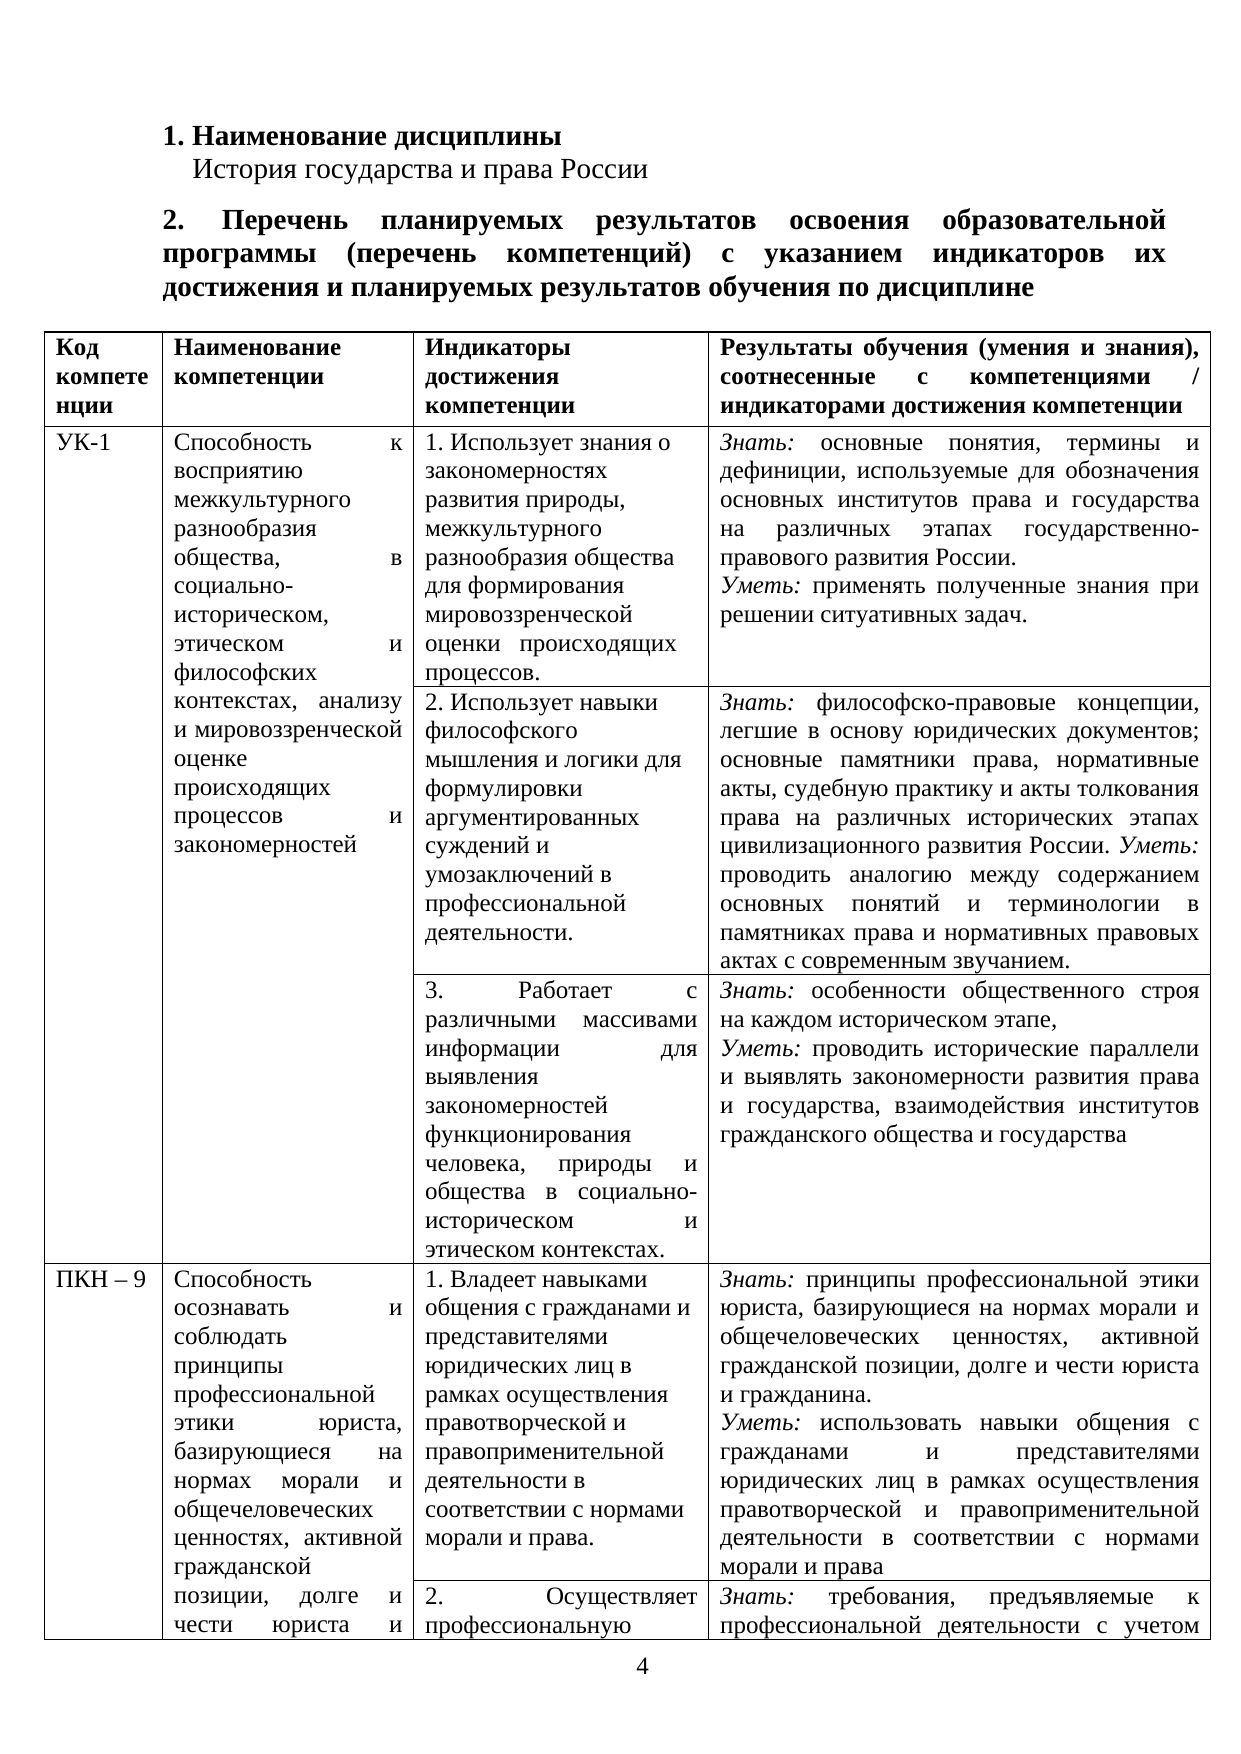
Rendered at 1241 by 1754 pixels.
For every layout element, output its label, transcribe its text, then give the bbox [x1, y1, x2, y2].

table_header Индикаторы достижения компетенции [414, 333, 708, 426]
table_cell 2. Использует навыки философского мышления и логики для формулировки аргументированных суждений и умозаключений в профессиональной деятельности. [414, 687, 708, 974]
table_cell Знать: основные понятия, термины и дефиниции, используемые для обозначения основных институтов права и государства на различных этапах государственно-правового развития России. Уметь: применять полученные знания при решении ситуативных задач. [709, 427, 1210, 686]
table_cell Способность осознавать и соблюдать принципы профессиональной этики юриста, базирующиеся на нормах морали и общечеловеческих ценностях, активной гражданской позиции, долге и чести юриста и гражданина [163, 1264, 413, 1638]
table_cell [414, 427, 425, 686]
table_cell Знать: особенности общественного строя на каждом историческом этапе, Уметь: проводить исторические параллели и выявлять закономерности развития права и государства, взаимодействия институтов гражданского общества и государства [709, 975, 1210, 1263]
table_header Наименование компетенции [163, 333, 413, 426]
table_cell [414, 1581, 708, 1638]
subtitle Перечень планируемых результатов освоения образовательной программы (перечень компетенций) с указанием индикаторов их достижения и планируемых результатов обучения по дисциплине [162, 202, 1167, 303]
table_cell 1. Владеет навыками общения с гражданами и представителями юридических лиц в рамках осуществления правотворческой и правоприменительной деятельности в соответствии с нормами морали и права. [414, 1264, 708, 1580]
table_cell ПКН – 9 [45, 1264, 162, 1638]
table_cell УК-1 [45, 427, 162, 1263]
text История государства и права России [118, 152, 1167, 185]
list Наименование дисциплины [118, 118, 1167, 152]
table_cell Знать: философско-правовые концепции, легшие в основу юридических документов; основные памятники права, нормативные акты, судебную практику и акты толкования права на различных исторических этапах цивилизационного развития России. Уметь: проводить аналогию между содержанием основных понятий и терминологии в памятниках права и нормативных правовых актах с современным звучанием. [709, 687, 1210, 974]
table_cell Знать: принципы профессиональной этики юриста, базирующиеся на нормах морали и общечеловеческих ценностях, активной гражданской позиции, долге и чести юриста и гражданина. Уметь: использовать навыки общения с гражданами и представителями юридических лиц в рамках осуществления правотворческой и правоприменительной деятельности в соответствии с нормами морали и права [709, 1264, 1210, 1580]
table_header Результаты обучения (умения и знания), соотнесенные с компетенциями / индикаторами достижения компетенции [709, 333, 1210, 426]
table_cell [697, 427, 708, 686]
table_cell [709, 1581, 1210, 1638]
table_header Код компетенции [45, 333, 162, 426]
table_cell Способность к восприятию межкультурного разнообразия общества, в социально-историческом, этическом и философских контекстах, анализу и мировоззренческой оценке происходящих процессов и закономерностей [163, 427, 413, 1263]
table_cell 3. Работает с различными массивами информации для выявления закономерностей функционирования человека, природы и общества в социально-историческом и этическом контекстах. [414, 975, 708, 1263]
